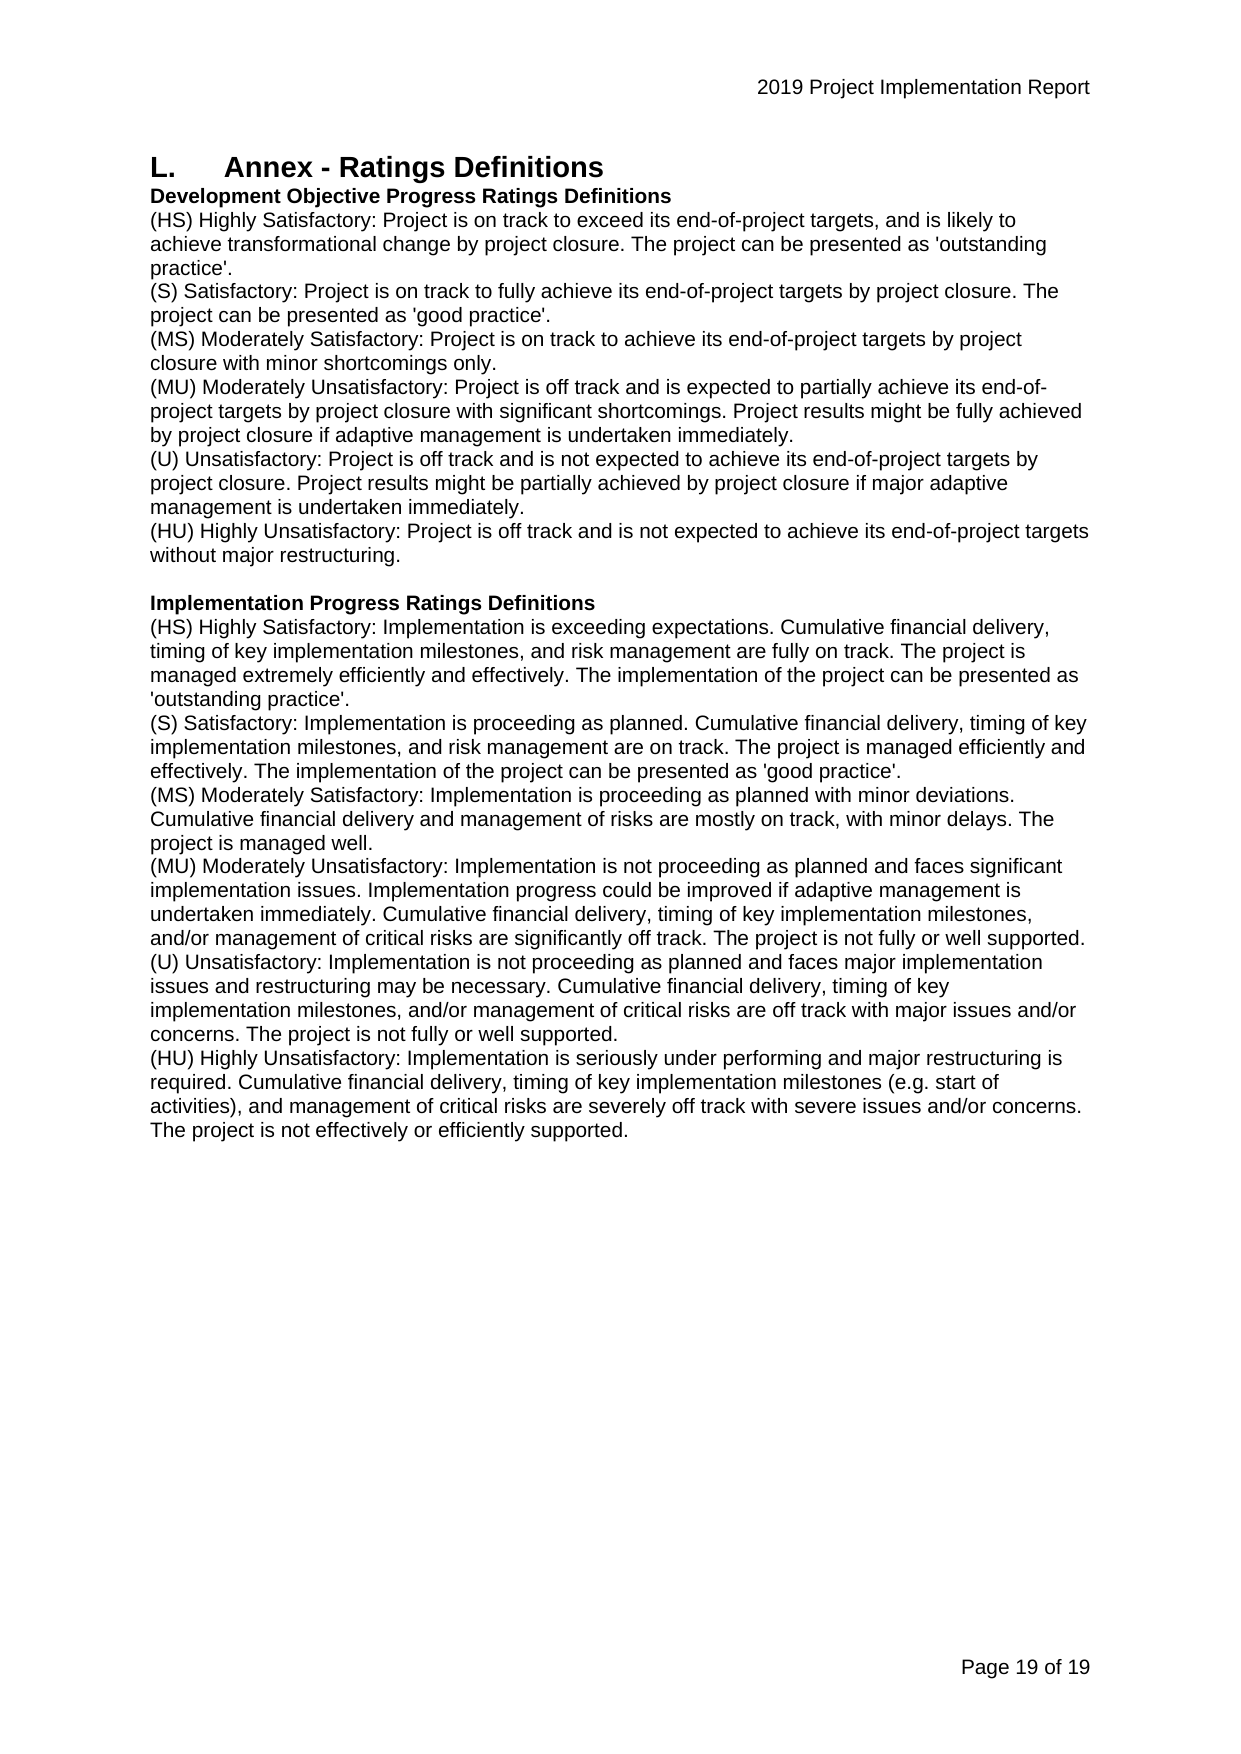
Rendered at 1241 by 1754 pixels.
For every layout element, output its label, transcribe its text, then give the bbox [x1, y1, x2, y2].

text (MU) Moderately Unsatisfactory: Project is off track and is expected to partially achieve its end-of-project targets by project closure with significant shortcomings. Project results might be fully achieved by project closure if adaptive management is undertaken immediately. [150, 375, 1090, 447]
text (S) Satisfactory: Implementation is proceeding as planned. Cumulative financial delivery, timing of key implementation milestones, and risk management are on track. The project is managed efficiently and effectively. The implementation of the project can be presented as 'good practice'. [150, 711, 1090, 782]
text (HS) Highly Satisfactory: Implementation is exceeding expectations. Cumulative financial delivery, timing of key implementation milestones, and risk management are fully on track. The project is managed extremely efficiently and effectively. The implementation of the project can be presented as 'outstanding practice'. [150, 615, 1090, 711]
text (HU) Highly Unsatisfactory: Project is off track and is not expected to achieve its end-of-project targets without major restructuring. [150, 519, 1090, 567]
text (MU) Moderately Unsatisfactory: Implementation is not proceeding as planned and faces significant implementation issues. Implementation progress could be improved if adaptive management is undertaken immediately. Cumulative financial delivery, timing of key implementation milestones, and/or management of critical risks are significantly off track. The project is not fully or well supported. [150, 854, 1090, 950]
text Implementation Progress Ratings Definitions [150, 591, 1090, 615]
text Development Objective Progress Ratings Definitions [150, 183, 1090, 207]
text (MS) Moderately Satisfactory: Project is on track to achieve its end-of-project targets by project closure with minor shortcomings only. [150, 327, 1090, 375]
subtitle Annex - Ratings Definitions [150, 150, 1090, 183]
text (U) Unsatisfactory: Implementation is not proceeding as planned and faces major implementation issues and restructuring may be necessary. Cumulative financial delivery, timing of key implementation milestones, and/or management of critical risks are off track with major issues and/or concerns. The project is not fully or well supported. [150, 950, 1090, 1046]
text (HU) Highly Unsatisfactory: Implementation is seriously under performing and major restructuring is required. Cumulative financial delivery, timing of key implementation milestones (e.g. start of activities), and management of critical risks are severely off track with severe issues and/or concerns. The project is not effectively or efficiently supported. [150, 1046, 1090, 1142]
text (MS) Moderately Satisfactory: Implementation is proceeding as planned with minor deviations. Cumulative financial delivery and management of risks are mostly on track, with minor delays. The project is managed well. [150, 782, 1090, 854]
text (HS) Highly Satisfactory: Project is on track to exceed its end-of-project targets, and is likely to achieve transformational change by project closure. The project can be presented as 'outstanding practice'. [150, 207, 1090, 279]
text (U) Unsatisfactory: Project is off track and is not expected to achieve its end-of-project targets by project closure. Project results might be partially achieved by project closure if major adaptive management is undertaken immediately. [150, 447, 1090, 519]
text (S) Satisfactory: Project is on track to fully achieve its end-of-project targets by project closure. The project can be presented as 'good practice'. [150, 279, 1090, 327]
